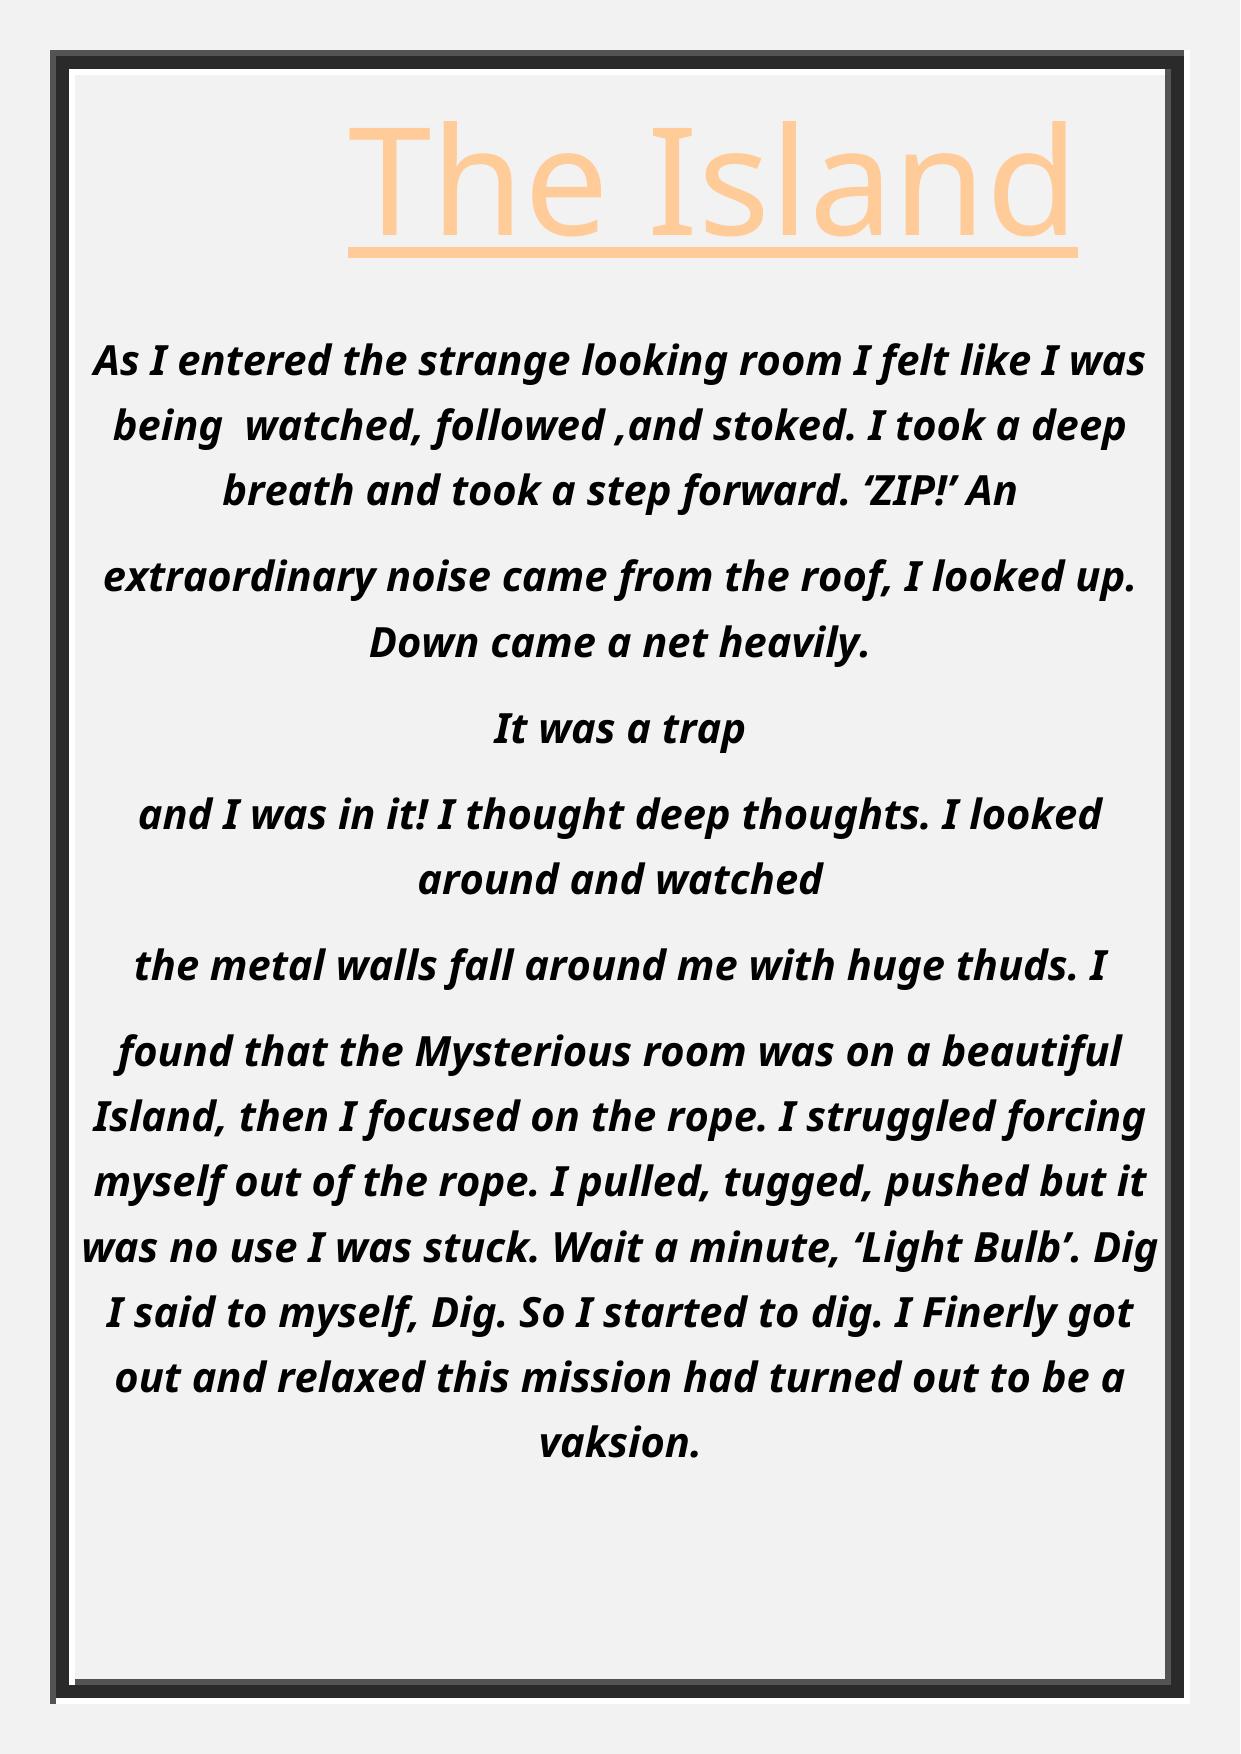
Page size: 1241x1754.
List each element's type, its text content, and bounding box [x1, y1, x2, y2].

text The Island [75, 75, 1165, 279]
text It was a trap [75, 698, 1165, 755]
text found that the Mysterious room was on a beautiful Island, then I focused on the rope. I struggled forcing myself out of the rope. I pulled, tugged, pushed but it was no use I was stuck. Wait a minute, ‘Light Bulb’. Dig I said to myself, Dig. So I started to dig. I Finerly got out and relaxed this mission had turned out to be a vaksion. [75, 1022, 1165, 1470]
text the metal walls fall around me with huge thuds. I [75, 936, 1165, 992]
text extraordinary noise came from the roof, I looked up. Down came a net heavily. [75, 547, 1165, 669]
text and I was in it! I thought deep thoughts. I looked around and watched [75, 784, 1165, 906]
text As I entered the strange looking room I felt like I was being watched, followed ,and stoked. I took a deep breath and took a step forward. ‘ZIP!’ An [75, 331, 1165, 518]
